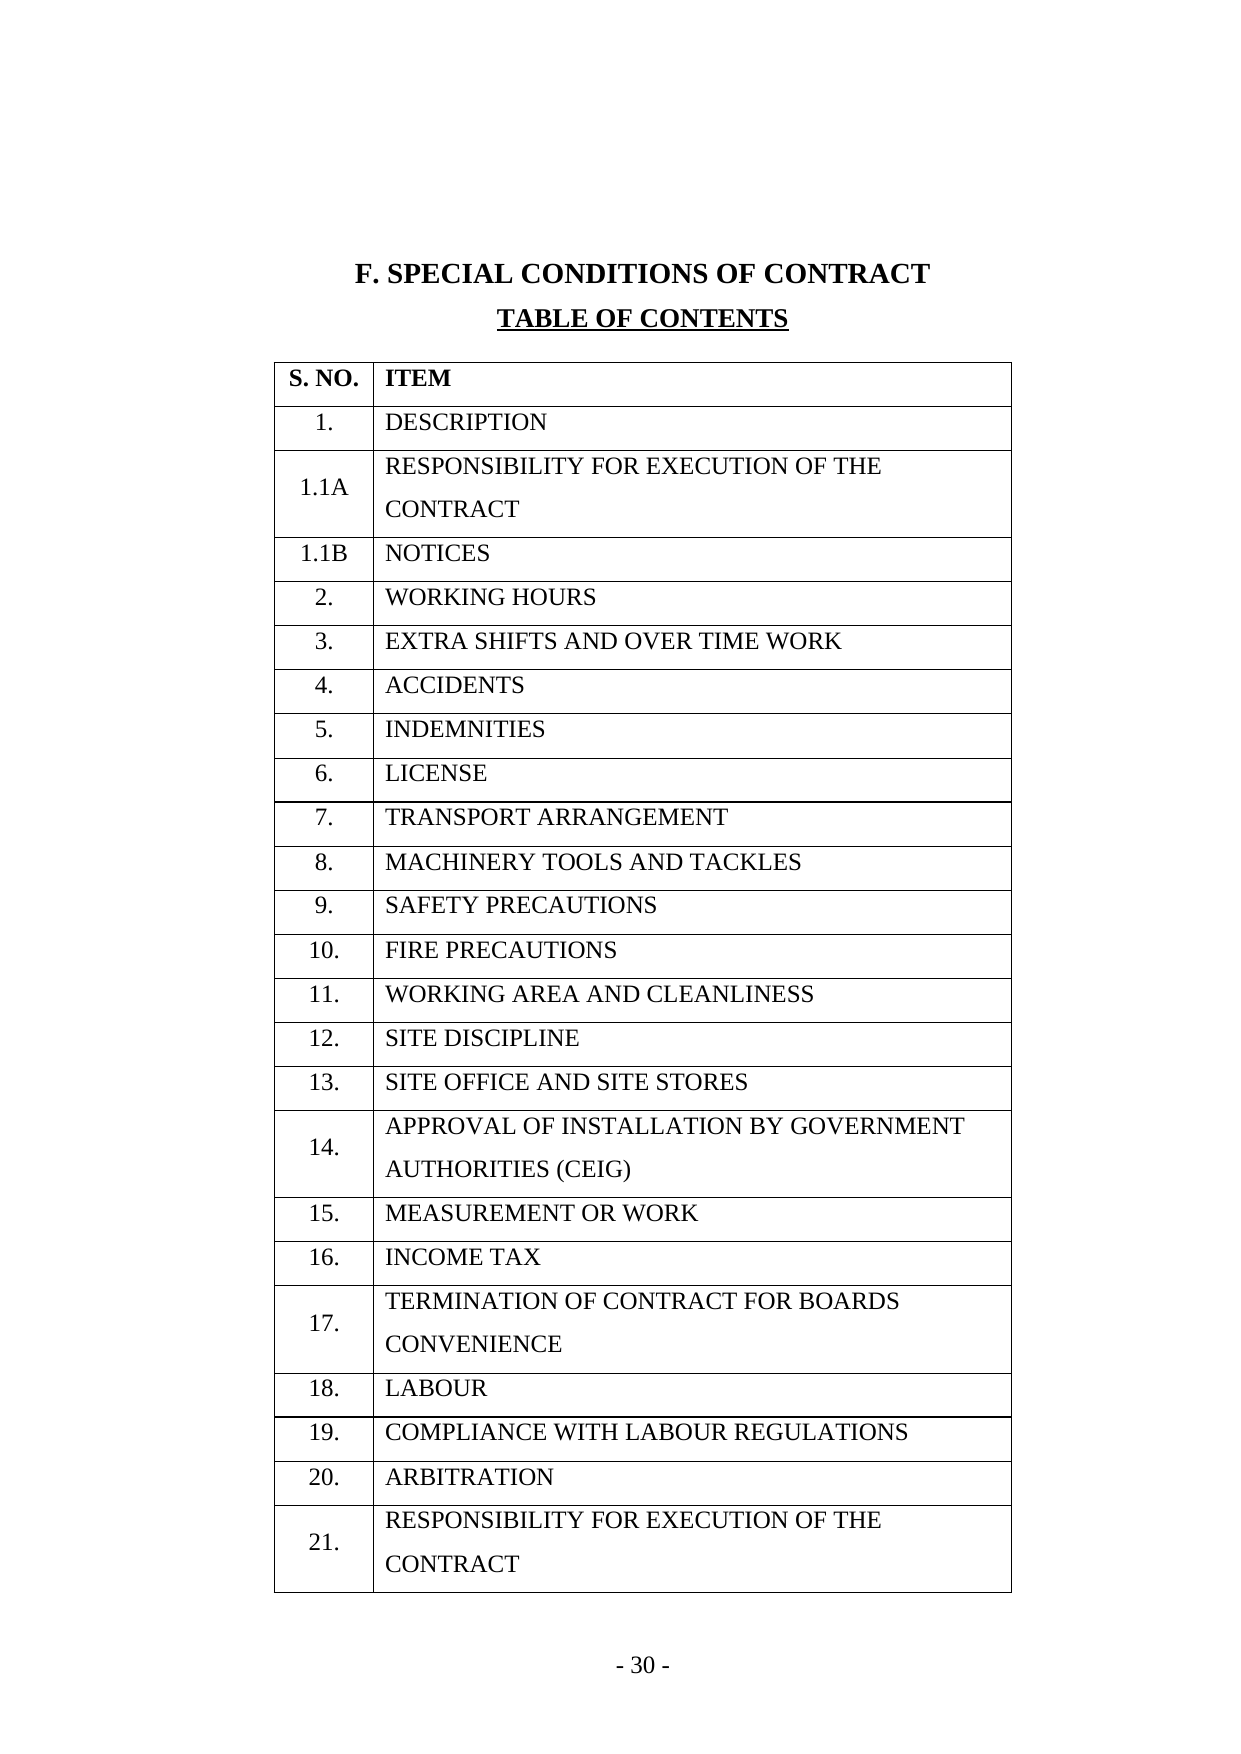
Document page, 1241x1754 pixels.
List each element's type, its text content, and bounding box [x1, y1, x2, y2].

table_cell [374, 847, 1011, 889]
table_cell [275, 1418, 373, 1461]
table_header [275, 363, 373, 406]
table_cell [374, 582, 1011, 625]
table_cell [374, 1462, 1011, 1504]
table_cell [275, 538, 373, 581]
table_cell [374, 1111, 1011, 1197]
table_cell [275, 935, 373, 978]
text F. SPECIAL CONDITIONS OF CONTRACT [150, 256, 1135, 290]
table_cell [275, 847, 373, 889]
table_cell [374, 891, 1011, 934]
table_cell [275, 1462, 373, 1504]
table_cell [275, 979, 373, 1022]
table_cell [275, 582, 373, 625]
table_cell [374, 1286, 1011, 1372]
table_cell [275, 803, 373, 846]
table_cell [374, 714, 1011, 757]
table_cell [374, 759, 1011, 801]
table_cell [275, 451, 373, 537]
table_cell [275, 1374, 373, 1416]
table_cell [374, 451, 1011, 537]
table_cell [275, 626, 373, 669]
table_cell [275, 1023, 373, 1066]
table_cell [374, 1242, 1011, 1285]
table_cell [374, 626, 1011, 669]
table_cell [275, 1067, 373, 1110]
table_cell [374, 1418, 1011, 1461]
text TABLE OF CONTENTS [150, 302, 1135, 333]
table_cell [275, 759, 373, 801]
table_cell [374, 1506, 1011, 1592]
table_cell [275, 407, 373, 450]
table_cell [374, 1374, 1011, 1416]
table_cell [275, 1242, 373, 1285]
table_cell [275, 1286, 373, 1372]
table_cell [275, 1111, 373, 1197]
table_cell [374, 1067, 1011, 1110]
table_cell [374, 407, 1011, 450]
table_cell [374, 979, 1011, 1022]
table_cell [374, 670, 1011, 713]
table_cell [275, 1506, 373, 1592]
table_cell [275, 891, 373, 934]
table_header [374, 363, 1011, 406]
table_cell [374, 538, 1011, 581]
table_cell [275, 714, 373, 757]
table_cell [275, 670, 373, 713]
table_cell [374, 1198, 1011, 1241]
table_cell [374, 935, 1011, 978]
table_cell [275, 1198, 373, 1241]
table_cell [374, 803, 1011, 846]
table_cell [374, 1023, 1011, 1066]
